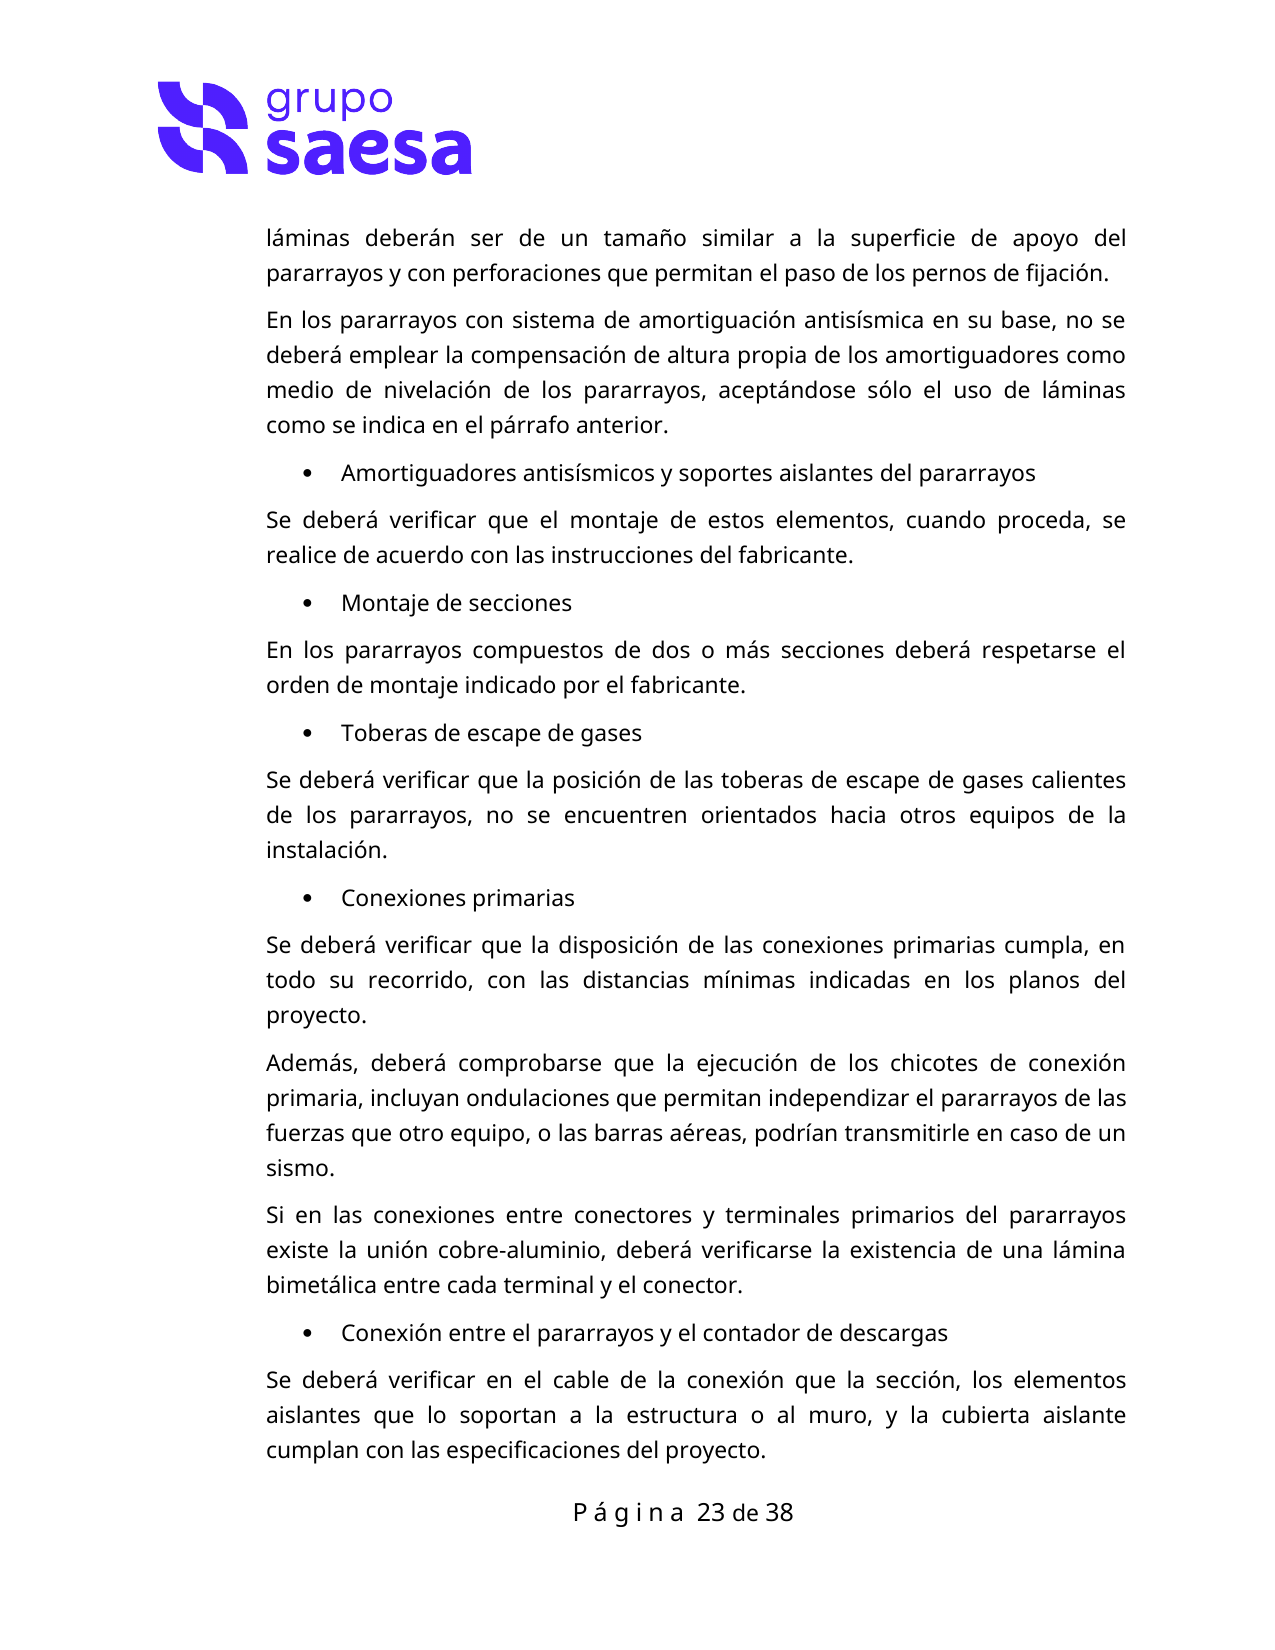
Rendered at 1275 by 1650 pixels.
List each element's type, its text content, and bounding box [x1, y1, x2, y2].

text Además, deberá comprobarse que la ejecución de los chicotes de conexión primaria, incluyan ondulaciones que permitan independizar el pararrayos de las fuerzas que otro equipo, o las barras aéreas, podrían transmitirle en caso de un sismo. [266, 1046, 1127, 1183]
text Se deberá verificar que la posición de las toberas de escape de gases calientes de los pararrayos, no se encuentren orientados hacia otros equipos de la instalación. [266, 764, 1127, 865]
text En los pararrayos con sistema de amortiguación antisísmica en su base, no se deberá emplear la compensación de altura propia de los amortiguadores como medio de nivelación de los pararrayos, aceptándose sólo el uso de láminas como se indica en el párrafo anterior. [266, 304, 1127, 440]
list Toberas de escape de gases [303, 716, 1127, 748]
picture [147, 73, 481, 178]
text Si en las conexiones entre conectores y terminales primarios del pararrayos existe la unión cobre-aluminio, deberá verificarse la existencia de una lámina bimetálica entre cada terminal y el conector. [266, 1199, 1127, 1300]
list Amortiguadores antisísmicos y soportes aislantes del pararrayos [303, 456, 1127, 488]
list Conexiones primarias [303, 881, 1127, 913]
text En los pararrayos compuestos de dos o más secciones deberá respetarse el orden de montaje indicado por el fabricante. [266, 634, 1127, 700]
text Se deberá verificar que el montaje de estos elementos, cuando proceda, se realice de acuerdo con las instrucciones del fabricante. [266, 504, 1127, 570]
list Conexión entre el pararrayos y el contador de descargas [303, 1316, 1127, 1348]
text Se deberá verificar que la disposición de las conexiones primarias cumpla, en todo su recorrido, con las distancias mínimas indicadas en los planos del proyecto. [266, 929, 1127, 1030]
text Se deberá verificar en el cable de la conexión que la sección, los elementos aislantes que lo soportan a la estructura o al muro, y la cubierta aislante cumplan con las especificaciones del proyecto. [266, 1364, 1127, 1465]
list Montaje de secciones [303, 586, 1127, 618]
